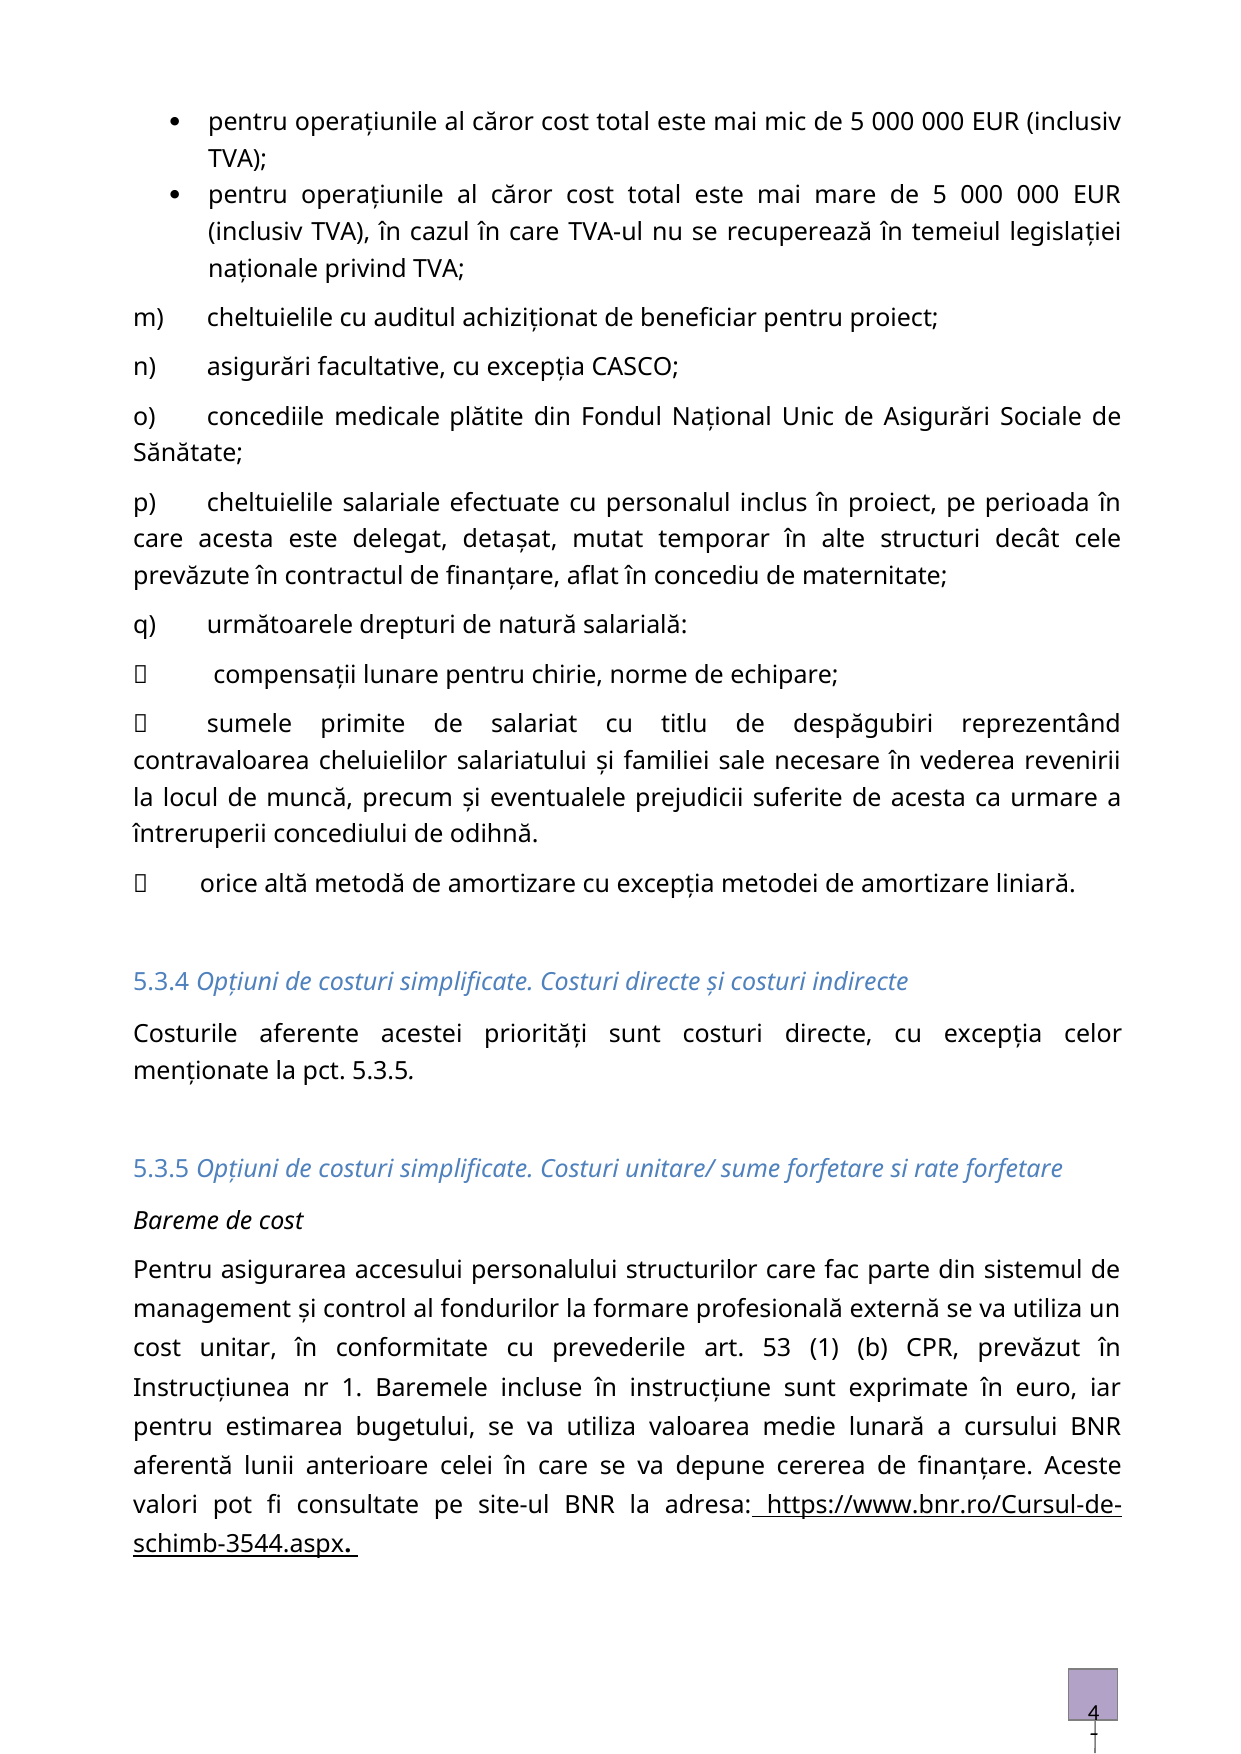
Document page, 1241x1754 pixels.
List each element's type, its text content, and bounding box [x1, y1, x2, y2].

subtitle 5.3.4 Opțiuni de costuri simplificate. Costuri directe și costuri indirecte [133, 964, 1122, 998]
text p) cheltuielile salariale efectuate cu personalul inclus în proiect, pe perioada în care acesta este delegat, detaşat, mutat temporar în alte structuri decât cele prevăzute în contractul de finanțare, aflat în concediu de maternitate; [133, 484, 1122, 592]
text  sumele primite de salariat cu titlu de despăgubiri reprezentând contravaloarea cheluielilor salariatului și familiei sale necesare în vederea revenirii la locul de muncă, precum și eventualele prejudicii suferite de acesta ca urmare a întreruperii concediului de odihnă. [133, 706, 1122, 850]
subtitle 5.3.5 Opțiuni de costuri simplificate. Costuri unitare/ sume forfetare si rate forfetare [133, 1151, 1122, 1185]
list pentru operațiunile al căror cost total este mai mic de 5 000 000 EUR (inclusiv TVA); [170, 103, 1122, 174]
text  orice altă metodă de amortizare cu excepţia metodei de amortizare liniară. [133, 865, 1122, 899]
text o) concediile medicale plătite din Fondul Național Unic de Asigurări Sociale de Sănătate; [133, 398, 1122, 469]
text q) următoarele drepturi de natură salarială: [133, 607, 1122, 641]
text Bareme de cost [133, 1202, 1122, 1237]
text m) cheltuielile cu auditul achiziționat de beneficiar pentru proiect; [133, 300, 1122, 334]
list pentru operațiunile al căror cost total este mai mare de 5 000 000 EUR (inclusiv TVA), în cazul în care TVA-ul nu se recuperează în temeiul legislației naționale privind TVA; [170, 177, 1122, 284]
text  compensații lunare pentru chirie, norme de echipare; [133, 656, 1122, 691]
text Costurile aferente acestei priorități sunt costuri directe, cu excepția celor menționate la pct. 5.3.5. [133, 1016, 1122, 1086]
text n) asigurări facultative, cu excepția CASCO; [133, 349, 1122, 383]
text Pentru asigurarea accesului personalului structurilor care fac parte din sistemul de management și control al fondurilor la formare profesională externă se va utiliza un cost unitar, în conformitate cu prevederile art. 53 (1) (b) CPR, prevăzut în Instrucțiunea nr 1. Baremele incluse în instrucțiune sunt exprimate în euro, iar pentru estimarea bugetului, se va utiliza valoarea medie lunară a cursului BNR aferentă lunii anterioare celei în care se va depune cererea de finanțare. Aceste valori pot fi consultate pe site-ul BNR la adresa: https://www.bnr.ro/Cursul-de-schimb-3544.aspx. [133, 1252, 1122, 1560]
